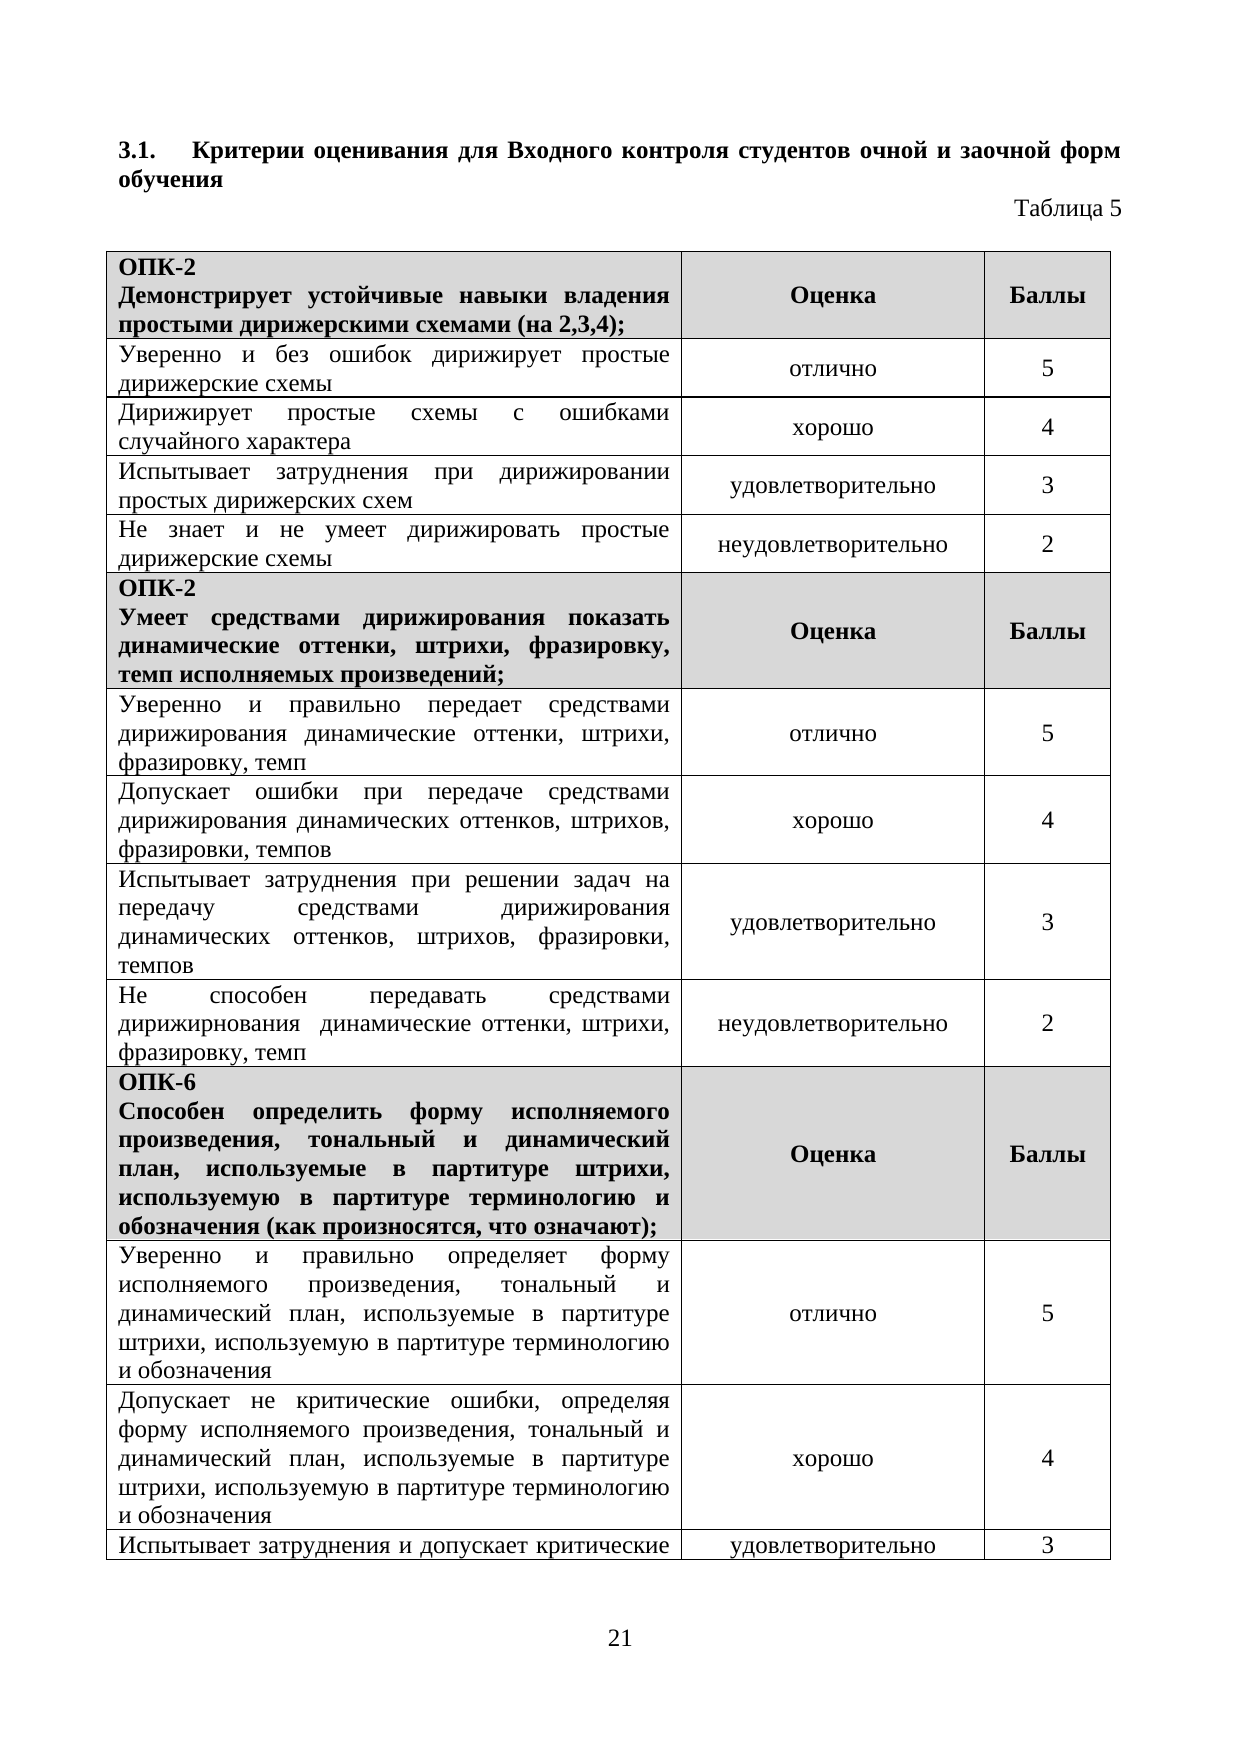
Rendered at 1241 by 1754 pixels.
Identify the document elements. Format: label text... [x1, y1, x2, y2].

table_header Оценка [682, 252, 984, 338]
table_cell 2 [985, 980, 1110, 1066]
table_cell отлично [682, 339, 984, 396]
table_cell хорошо [682, 398, 984, 455]
table_cell удовлетворительно [682, 1530, 984, 1559]
table_cell Баллы [985, 1067, 1110, 1239]
table_cell 4 [985, 776, 1110, 863]
table_cell ОПК-2 Умеет средствами дирижирования показать динамические оттенки, штрихи, фразировку, темп исполняемых произведений; [107, 573, 681, 688]
table_cell 4 [985, 1385, 1110, 1529]
table_cell 2 [985, 515, 1110, 572]
table_cell неудовлетворительно [682, 980, 984, 1066]
table_cell ОПК-6 Способен определить форму исполняемого произведения, тональный и динамический план, используемые в партитуре штрихи, используемую в партитуре терминологию и обозначения (как произносятся, что означают); [107, 1067, 681, 1239]
list Таблица 5 [193, 193, 1122, 222]
table_cell 5 [985, 339, 1110, 396]
table_cell хорошо [682, 776, 984, 863]
table_cell Не способен передавать средствами дирижирнования динамические оттенки, штрихи, фразировку, темп [107, 980, 681, 1066]
table_header ОПК-2 Демонстрирует устойчивые навыки владения простыми дирижерскими схемами (на 2,3,4); [107, 252, 681, 338]
table_cell Испытывает затруднения при решении задач на передачу средствами дирижирования динамических оттенков, штрихов, фразировки, темпов [107, 864, 681, 979]
table_cell неудовлетворительно [682, 515, 984, 572]
table_cell Баллы [985, 573, 1110, 688]
table_cell удовлетворительно [682, 456, 984, 513]
table_cell Оценка [682, 573, 984, 688]
table_cell Уверенно и правильно определяет форму исполняемого произведения, тональный и динамический план, используемые в партитуре штрихи, используемую в партитуре терминологию и обозначения [107, 1241, 681, 1384]
table_cell Не знает и не умеет дирижировать простые дирижерские схемы [107, 515, 681, 572]
table_cell 5 [985, 1241, 1110, 1384]
table_cell 4 [985, 398, 1110, 455]
table_cell хорошо [682, 1385, 984, 1529]
table_cell 3 [985, 456, 1110, 513]
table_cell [107, 1530, 681, 1559]
table_cell отлично [682, 689, 984, 775]
table_cell удовлетворительно [682, 864, 984, 979]
table_cell отлично [682, 1241, 984, 1384]
table_cell 5 [985, 689, 1110, 775]
table_cell Испытывает затруднения при дирижировании простых дирижерских схем [107, 456, 681, 513]
table_cell Уверенно и без ошибок дирижирует простые дирижерские схемы [107, 339, 681, 396]
table_cell 3 [985, 864, 1110, 979]
table_header Баллы [985, 252, 1110, 338]
table_cell Допускает ошибки при передаче средствами дирижирования динамических оттенков, штрихов, фразировки, темпов [107, 776, 681, 863]
table_cell 3 [985, 1530, 1110, 1559]
table_cell Дирижирует простые схемы с ошибками случайного характера [107, 398, 681, 455]
subtitle Критерии оценивания для Входного контроля студентов очной и заочной форм обучения [118, 136, 1122, 193]
table_cell Оценка [682, 1067, 984, 1239]
table_cell Уверенно и правильно передает средствами дирижирования динамические оттенки, штрихи, фразировку, темп [107, 689, 681, 775]
table_cell Допускает не критические ошибки, определяя форму исполняемого произведения, тональный и динамический план, используемые в партитуре штрихи, используемую в партитуре терминологию и обозначения [107, 1385, 681, 1529]
